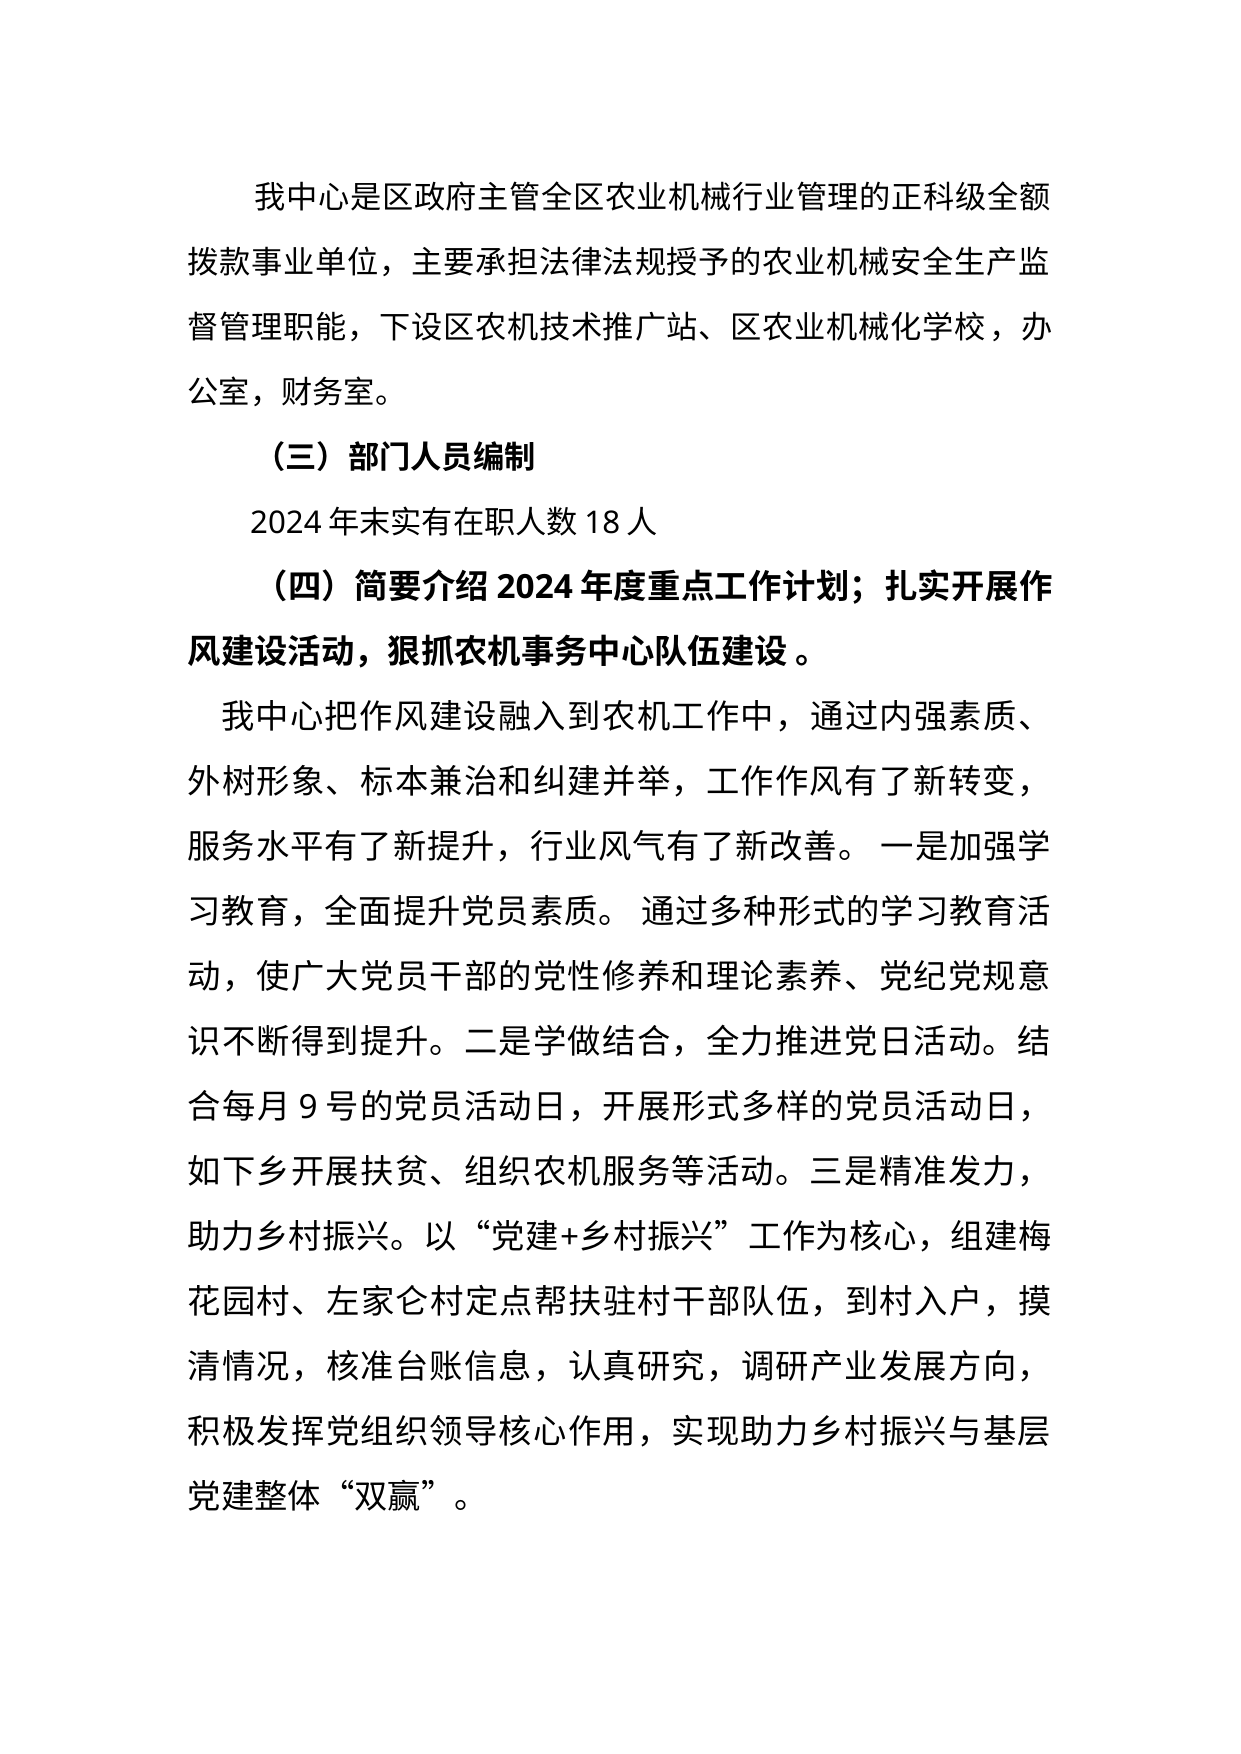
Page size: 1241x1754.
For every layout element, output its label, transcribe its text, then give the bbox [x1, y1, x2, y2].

text （三）部门人员编制 [187, 422, 1053, 487]
list 简要介绍2024年度重点工作计划；扎实开展作风建设活动，狠抓农机事务中心队伍建设 。 [187, 552, 1053, 682]
text 我中心是区政府主管全区农业机械行业管理的正科级全额拨款事业单位，主要承担法律法规授予的农业机械安全生产监督管理职能，下设区农机技术推广站、区农业机械化学校，办公室，财务室。 [187, 162, 1053, 422]
text 2024年末实有在职人数18人 [187, 487, 1053, 552]
list 我中心把作风建设融入到农机工作中，通过内强素质、外树形象、标本兼治和纠建并举，工作作风有了新转变，服务水平有了新提升，行业风气有了新改善。 一是加强学习教育，全面提升党员素质。 通过多种形式的学习教育活动，使广大党员干部的党性修养和理论素养、党纪党规意识不断得到提升。二是学做结合，全力推进党日活动。结合每月9号的党员活动日，开展形式多样的党员活动日，如下乡开展扶贫、组织农机服务等活动。三是精准发力，助力乡村振兴。以“党建+乡村振兴”工作为核心，组建梅花园村、左家仑村定点帮扶驻村干部队伍，到村入户，摸清情况，核准台账信息，认真研究，调研产业发展方向，积极发挥党组织领导核心作用，实现助力乡村振兴与基层党建整体“双赢”。 [187, 682, 1053, 1527]
